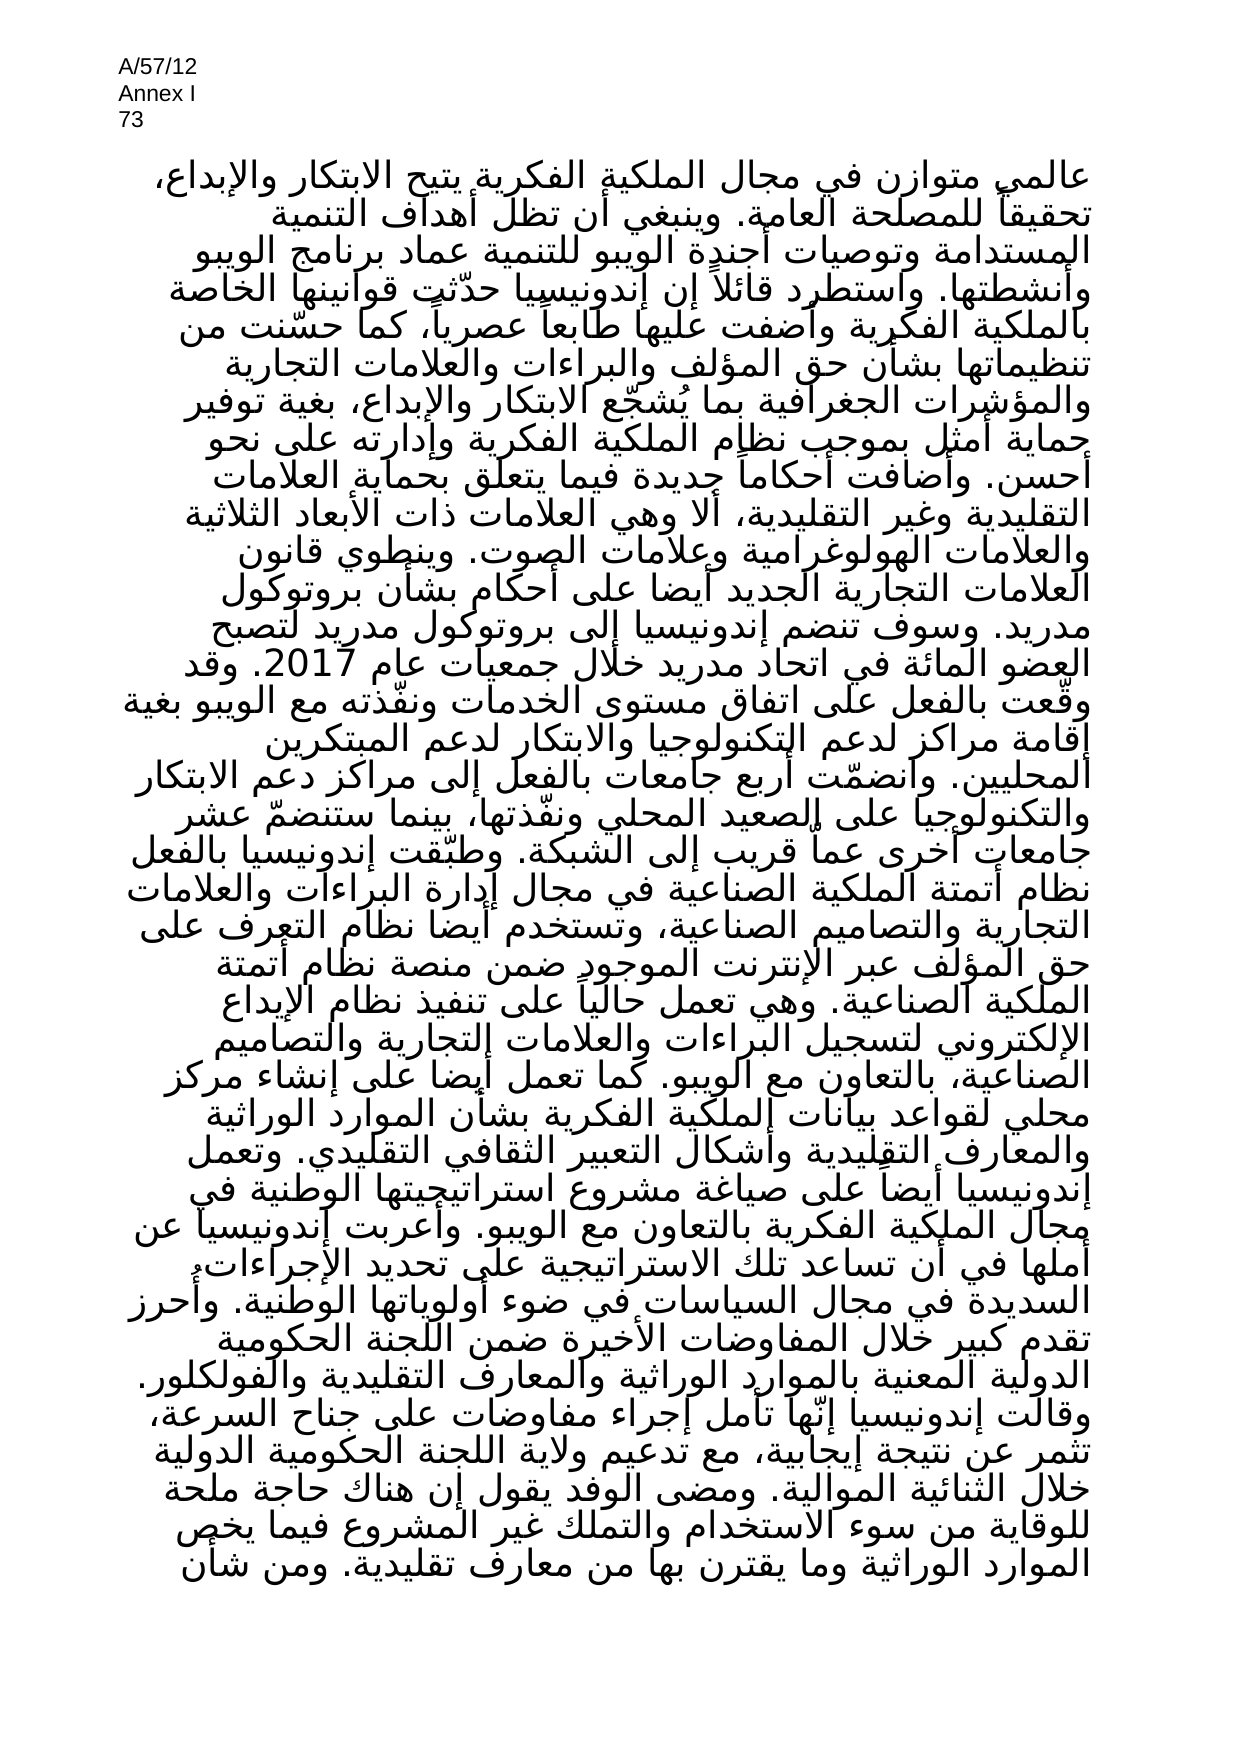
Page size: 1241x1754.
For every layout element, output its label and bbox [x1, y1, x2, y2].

text [118, 158, 1092, 1583]
